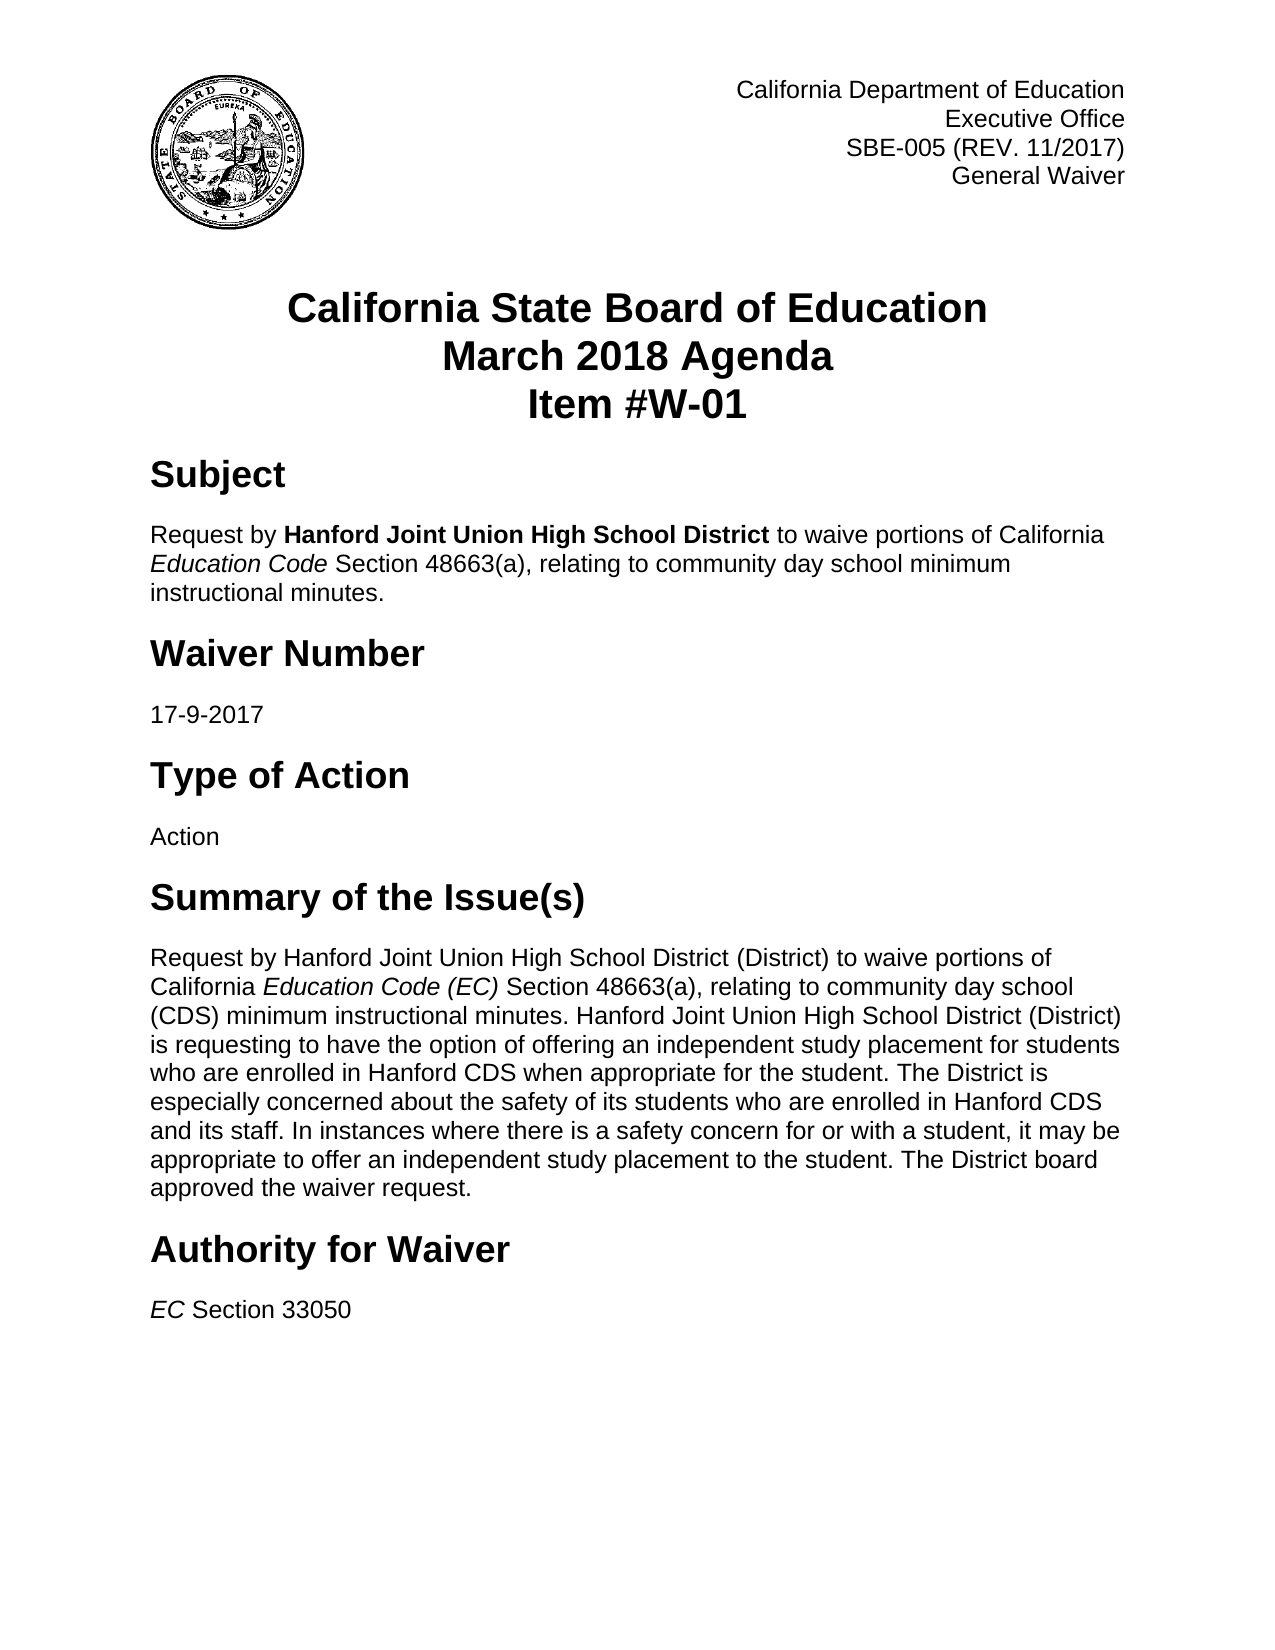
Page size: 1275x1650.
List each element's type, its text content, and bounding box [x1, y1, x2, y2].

text Action [150, 822, 1125, 850]
subtitle Type of Action [150, 753, 1125, 797]
subtitle Waiver Number [150, 632, 1125, 675]
text Request by Hanford Joint Union High School District to waive portions of California Education Code Section 48663(a), relating to community day school minimum instructional minutes. [150, 520, 1125, 607]
text EC Section 33050 [150, 1295, 1125, 1324]
subtitle Authority for Waiver [150, 1227, 1125, 1270]
text 17-9-2017 [150, 700, 1125, 728]
subtitle California State Board of Education March 2018 Agenda Item #W-01 [150, 283, 1125, 427]
text SBE-005 (REV. 11/2017) [675, 132, 1125, 161]
text General Waiver [675, 161, 1125, 190]
text Request by Hanford Joint Union High School District (District) to waive portions of California Education Code (EC) Section 48663(a), relating to community day school (CDS) minimum instructional minutes. Hanford Joint Union High School District (District) is requesting to have the option of offering an independent study placement for students who are enrolled in Hanford CDS when appropriate for the student. The District is especially concerned about the safety of its students who are enrolled in Hanford CDS and its staff. In instances where there is a safety concern for or with a student, it may be appropriate to offer an independent study placement to the student. The District board approved the waiver request. [150, 943, 1125, 1202]
subtitle Subject [150, 452, 1125, 495]
text California Department of Education [675, 75, 1125, 104]
text Executive Office [675, 104, 1125, 132]
subtitle Summary of the Issue(s) [150, 875, 1125, 918]
picture [150, 75, 305, 230]
